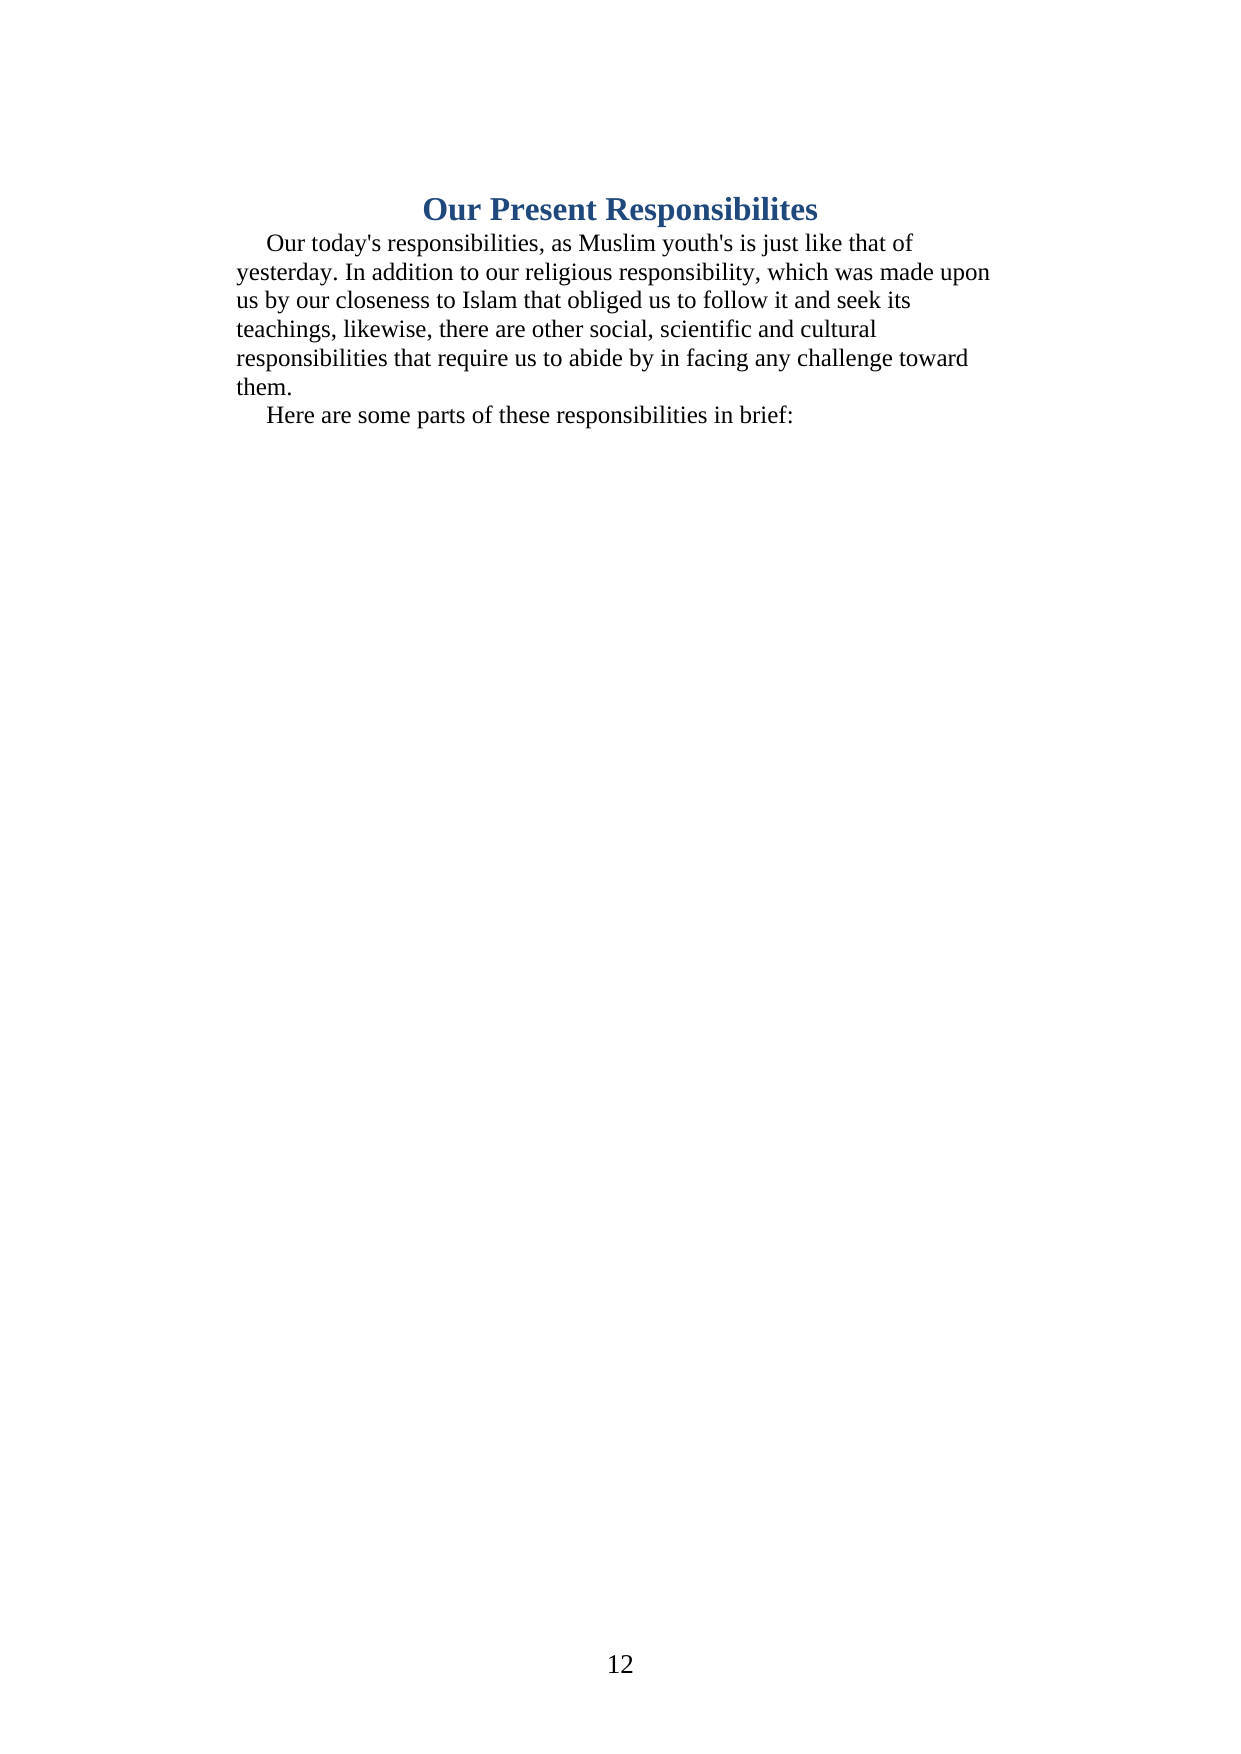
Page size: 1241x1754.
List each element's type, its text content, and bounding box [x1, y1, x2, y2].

text Our today's responsibilities, as Muslim youth's is just like that of yesterday. In addition to our religious responsibility, which was made upon us by our closeness to Islam that obliged us to follow it and seek its teachings, likewise, there are other social, scientific and cultural responsibilities that require us to abide by in facing any challenge toward them. [236, 228, 1004, 401]
text Here are some parts of these responsibilities in brief: [236, 401, 1004, 429]
subtitle Our Present Responsibilites [236, 190, 1004, 228]
